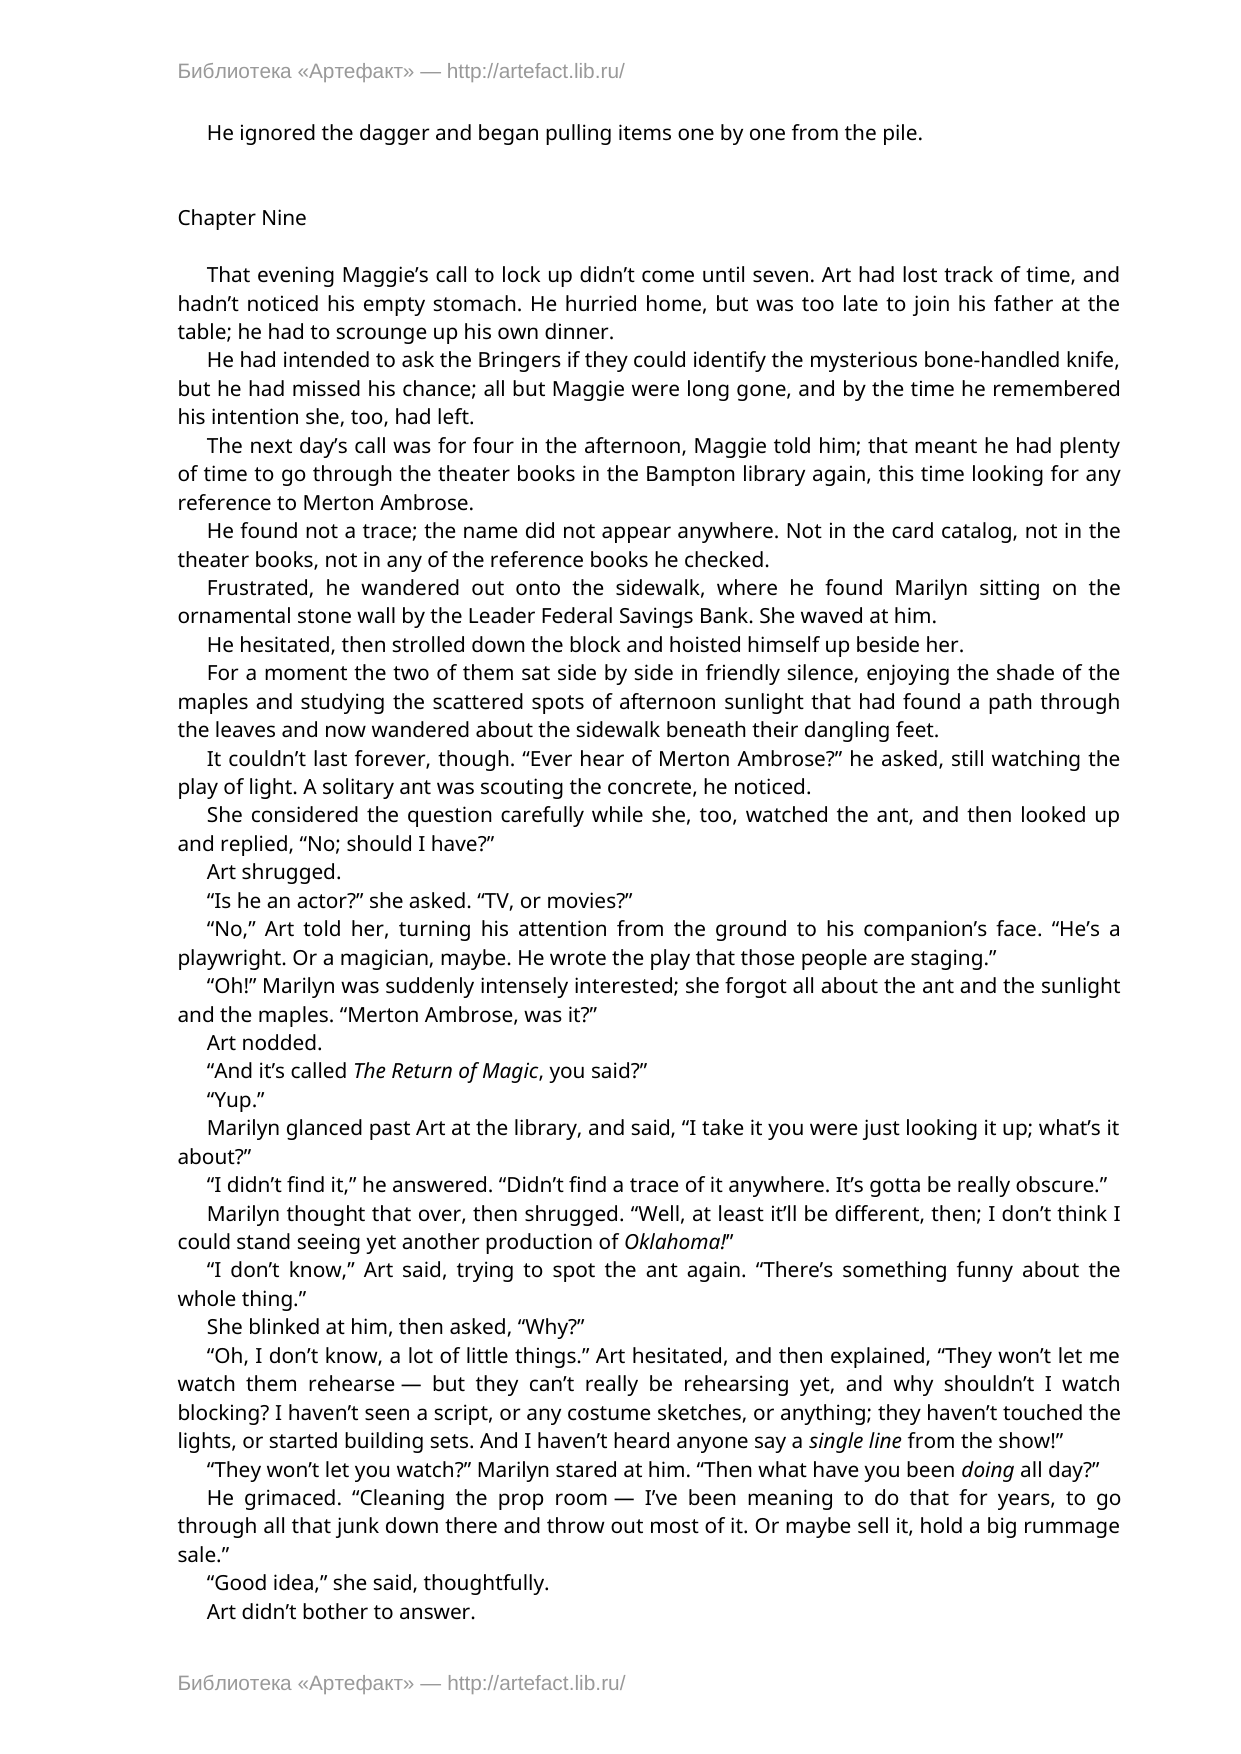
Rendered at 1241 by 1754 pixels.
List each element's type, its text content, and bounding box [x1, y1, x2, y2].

text “No,” Art told her, turning his attention from the ground to his companion’s face. “He’s a playwright. Or a magician, maybe. He wrote the play that those people are staging.” [177, 914, 1122, 971]
text He had intended to ask the Bringers if they could identify the mysterious bone-handled knife, but he had missed his chance; all but Maggie were long gone, and by the time he remembered his intention she, too, had left. [177, 346, 1122, 431]
text “Good idea,” she said, thoughtfully. [177, 1568, 1122, 1597]
text He ignored the dagger and began pulling items one by one from the pile. [177, 118, 1122, 147]
text Marilyn glanced past Art at the library, and said, “I take it you were just looking it up; what’s it about?” [177, 1113, 1122, 1170]
text “They won’t let you watch?” Marilyn stared at him. “Then what have you been doing all day?” [177, 1455, 1122, 1483]
text “Oh!” Marilyn was suddenly intensely interested; she forgot all about the ant and the sunlight and the maples. “Merton Ambrose, was it?” [177, 971, 1122, 1028]
text The next day’s call was for four in the afternoon, Maggie told him; that meant he had plenty of time to go through the theater books in the Bampton library again, this time looking for any reference to Merton Ambrose. [177, 431, 1122, 516]
text “Oh, I don’t know, a lot of little things.” Art hesitated, and then explained, “They won’t let me watch them rehearse — but they can’t really be rehearsing yet, and why shouldn’t I watch blocking? I haven’t seen a script, or any costume sketches, or anything; they haven’t touched the lights, or started building sets. And I haven’t heard anyone say a single line from the show!” [177, 1341, 1122, 1455]
text “Yup.” [177, 1085, 1122, 1113]
text She considered the question carefully while she, too, watched the ant, and then looked up and replied, “No; should I have?” [177, 801, 1122, 857]
text “I didn’t find it,” he answered. “Didn’t find a trace of it anywhere. It’s gotta be really obscure.” [177, 1170, 1122, 1199]
text Marilyn thought that over, then shrugged. “Well, at least it’ll be different, then; I don’t think I could stand seeing yet another production of Oklahoma!” [177, 1199, 1122, 1256]
text That evening Maggie’s call to lock up didn’t come until seven. Art had lost track of time, and hadn’t noticed his empty stomach. He hurried home, but was too late to join his father at the table; he had to scrounge up his own dinner. [177, 260, 1122, 346]
text Frustrated, he wandered out onto the sidewalk, where he found Marilyn sitting on the ornamental stone wall by the Leader Federal Savings Bank. She waved at him. [177, 573, 1122, 630]
text Art shrugged. [177, 857, 1122, 886]
text He found not a trace; the name did not appear anywhere. Not in the card catalog, not in the theater books, not in any of the reference books he checked. [177, 516, 1122, 573]
text Art didn’t bother to answer. [177, 1597, 1122, 1625]
text She blinked at him, then asked, “Why?” [177, 1312, 1122, 1341]
text Art nodded. [177, 1028, 1122, 1057]
text “I don’t know,” Art said, trying to spot the ant again. “There’s something funny about the whole thing.” [177, 1256, 1122, 1312]
text Chapter Nine [177, 203, 1122, 232]
text For a moment the two of them sat side by side in friendly silence, enjoying the shade of the maples and studying the scattered spots of afternoon sunlight that had found a path through the leaves and now wandered about the sidewalk beneath their dangling feet. [177, 658, 1122, 744]
text “Is he an actor?” she asked. “TV, or movies?” [177, 886, 1122, 914]
text “And it’s called The Return of Magic, you said?” [177, 1057, 1122, 1085]
text It couldn’t last forever, though. “Ever hear of Merton Ambrose?” he asked, still watching the play of light. A solitary ant was scouting the concrete, he noticed. [177, 744, 1122, 801]
text He grimaced. “Cleaning the prop room — I’ve been meaning to do that for years, to go through all that junk down there and throw out most of it. Or maybe sell it, hold a big rummage sale.” [177, 1483, 1122, 1568]
text He hesitated, then strolled down the block and hoisted himself up beside her. [177, 630, 1122, 658]
